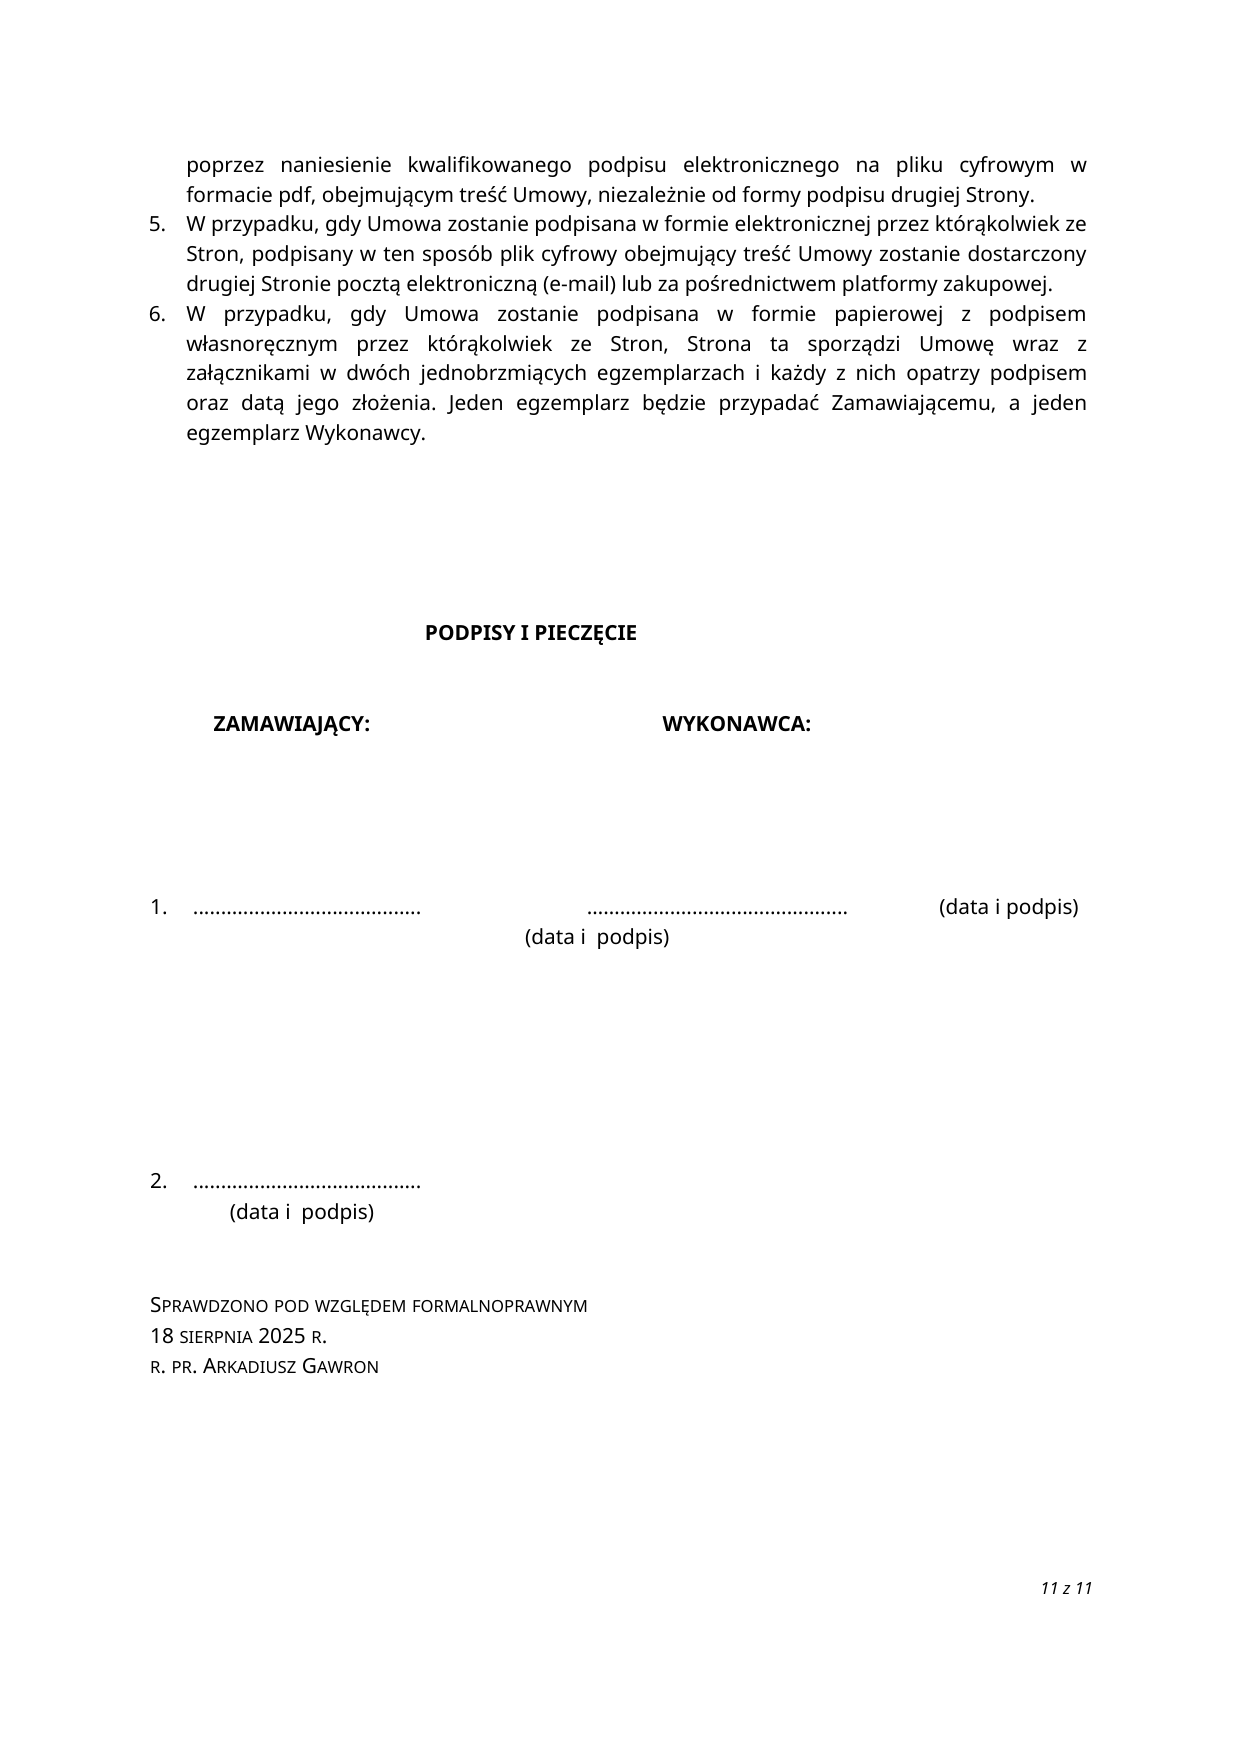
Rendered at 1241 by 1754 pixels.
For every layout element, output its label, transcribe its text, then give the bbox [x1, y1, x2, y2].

text r. pr. Arkadiusz Gawron [150, 1352, 1092, 1380]
list W przypadku, gdy Umowa zostanie podpisana w formie elektronicznej przez którąkolwiek ze Stron, podpisany w ten sposób plik cyfrowy obejmujący treść Umowy zostanie dostarczony drugiej Stronie pocztą elektroniczną (e-mail) lub za pośrednictwem platformy zakupowej. [148, 209, 1088, 298]
text (data i podpis) [148, 1197, 1088, 1225]
text 18 sierpnia 2025 r. [150, 1321, 1092, 1349]
list ......................................... [150, 1167, 1088, 1195]
list W przypadku, gdy Umowa zostanie podpisana w formie papierowej z podpisem własnoręcznym przez którąkolwiek ze Stron, Strona ta sporządzi Umowę wraz z załącznikami w dwóch jednobrzmiących egzemplarzach i każdy z nich opatrzy podpisem oraz datą jego złożenia. Jeden egzemplarz będzie przypadać Zamawiającemu, a jeden egzemplarz Wykonawcy. [148, 299, 1088, 447]
text PODPISY I PIECZĘCIE [148, 618, 1092, 647]
list ......................................... ………...................................... (data i podpis) (data i podpis) [150, 892, 1088, 951]
text Sprawdzono pod względem formalnoprawnym [150, 1290, 1092, 1319]
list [148, 150, 1088, 208]
text ZAMAWIAJĄCY: WYKONAWCA: [148, 709, 1092, 738]
